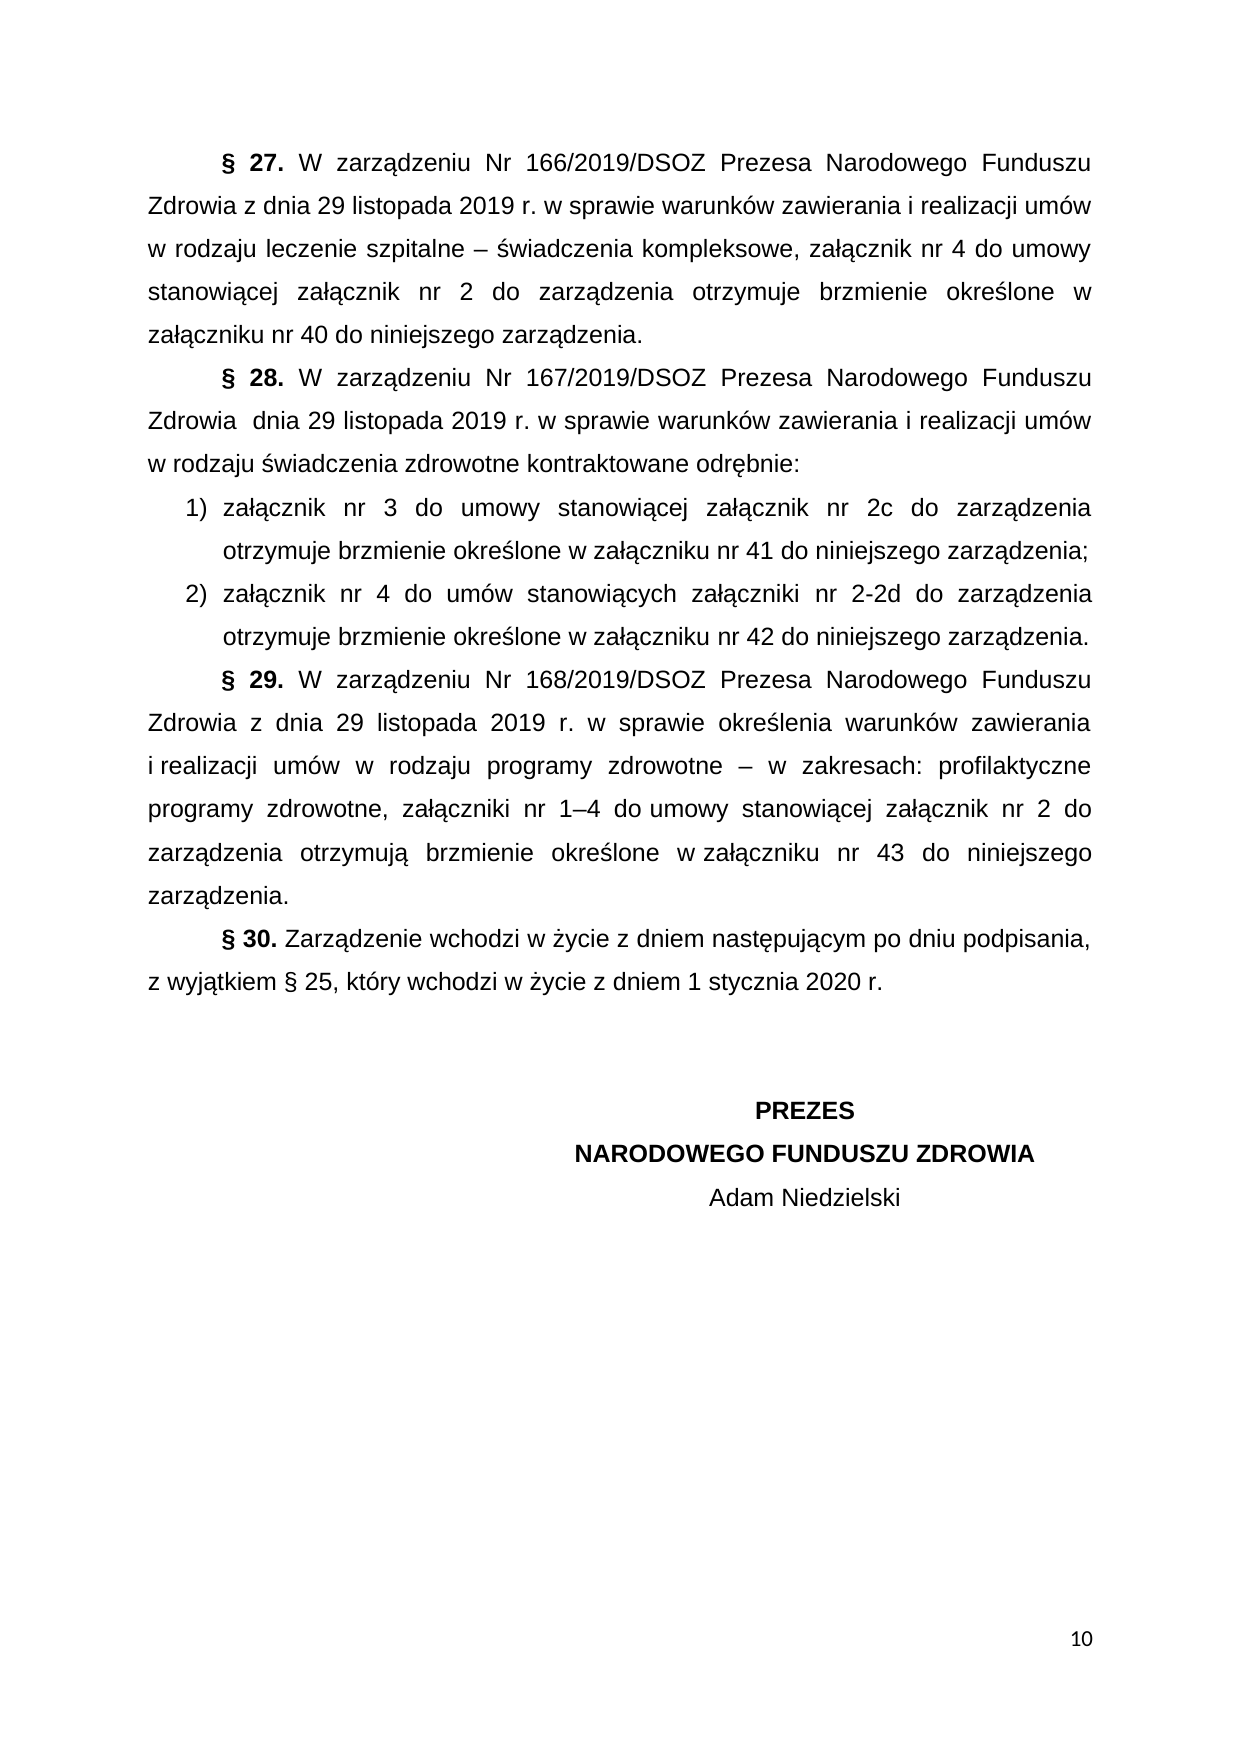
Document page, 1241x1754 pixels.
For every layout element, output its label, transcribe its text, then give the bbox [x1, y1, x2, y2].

text Adam Niedzielski [487, 1183, 1063, 1211]
text NARODOWEGO FUNDUSZU ZDROWIA [487, 1139, 1063, 1168]
text PREZES [487, 1096, 1063, 1125]
text § 29. W zarządzeniu Nr 168/2019/DSOZ Prezesa Narodowego Funduszu Zdrowia z dnia 29 listopada 2019 r. w sprawie określenia warunków zawierania i realizacji umów w rodzaju programy zdrowotne – w zakresach: profilaktyczne programy zdrowotne, załączniki nr 1–4 do umowy stanowiącej załącznik nr 2 do zarządzenia otrzymują brzmienie określone w załączniku nr 43 do niniejszego zarządzenia. [148, 665, 1093, 909]
text § 27. W zarządzeniu Nr 166/2019/DSOZ Prezesa Narodowego Funduszu Zdrowia z dnia 29 listopada 2019 r. w sprawie warunków zawierania i realizacji umów w rodzaju leczenie szpitalne – świadczenia kompleksowe, załącznik nr 4 do umowy stanowiącej załącznik nr 2 do zarządzenia otrzymuje brzmienie określone w załączniku nr 40 do niniejszego zarządzenia. [148, 148, 1093, 349]
text § 28. W zarządzeniu Nr 167/2019/DSOZ Prezesa Narodowego Funduszu Zdrowia dnia 29 listopada 2019 r. w sprawie warunków zawierania i realizacji umów w rodzaju świadczenia zdrowotne kontraktowane odrębnie: [148, 363, 1093, 478]
text § 30. Zarządzenie wchodzi w życie z dniem następującym po dniu podpisania, z wyjątkiem § 25, który wchodzi w życie z dniem 1 stycznia 2020 r. [148, 924, 1093, 996]
list załącznik nr 4 do umów stanowiących załączniki nr 2-2d do zarządzenia otrzymuje brzmienie określone w załączniku nr 42 do niniejszego zarządzenia. [185, 579, 1093, 651]
list załącznik nr 3 do umowy stanowiącej załącznik nr 2c do zarządzenia otrzymuje brzmienie określone w załączniku nr 41 do niniejszego zarządzenia; [185, 493, 1093, 564]
